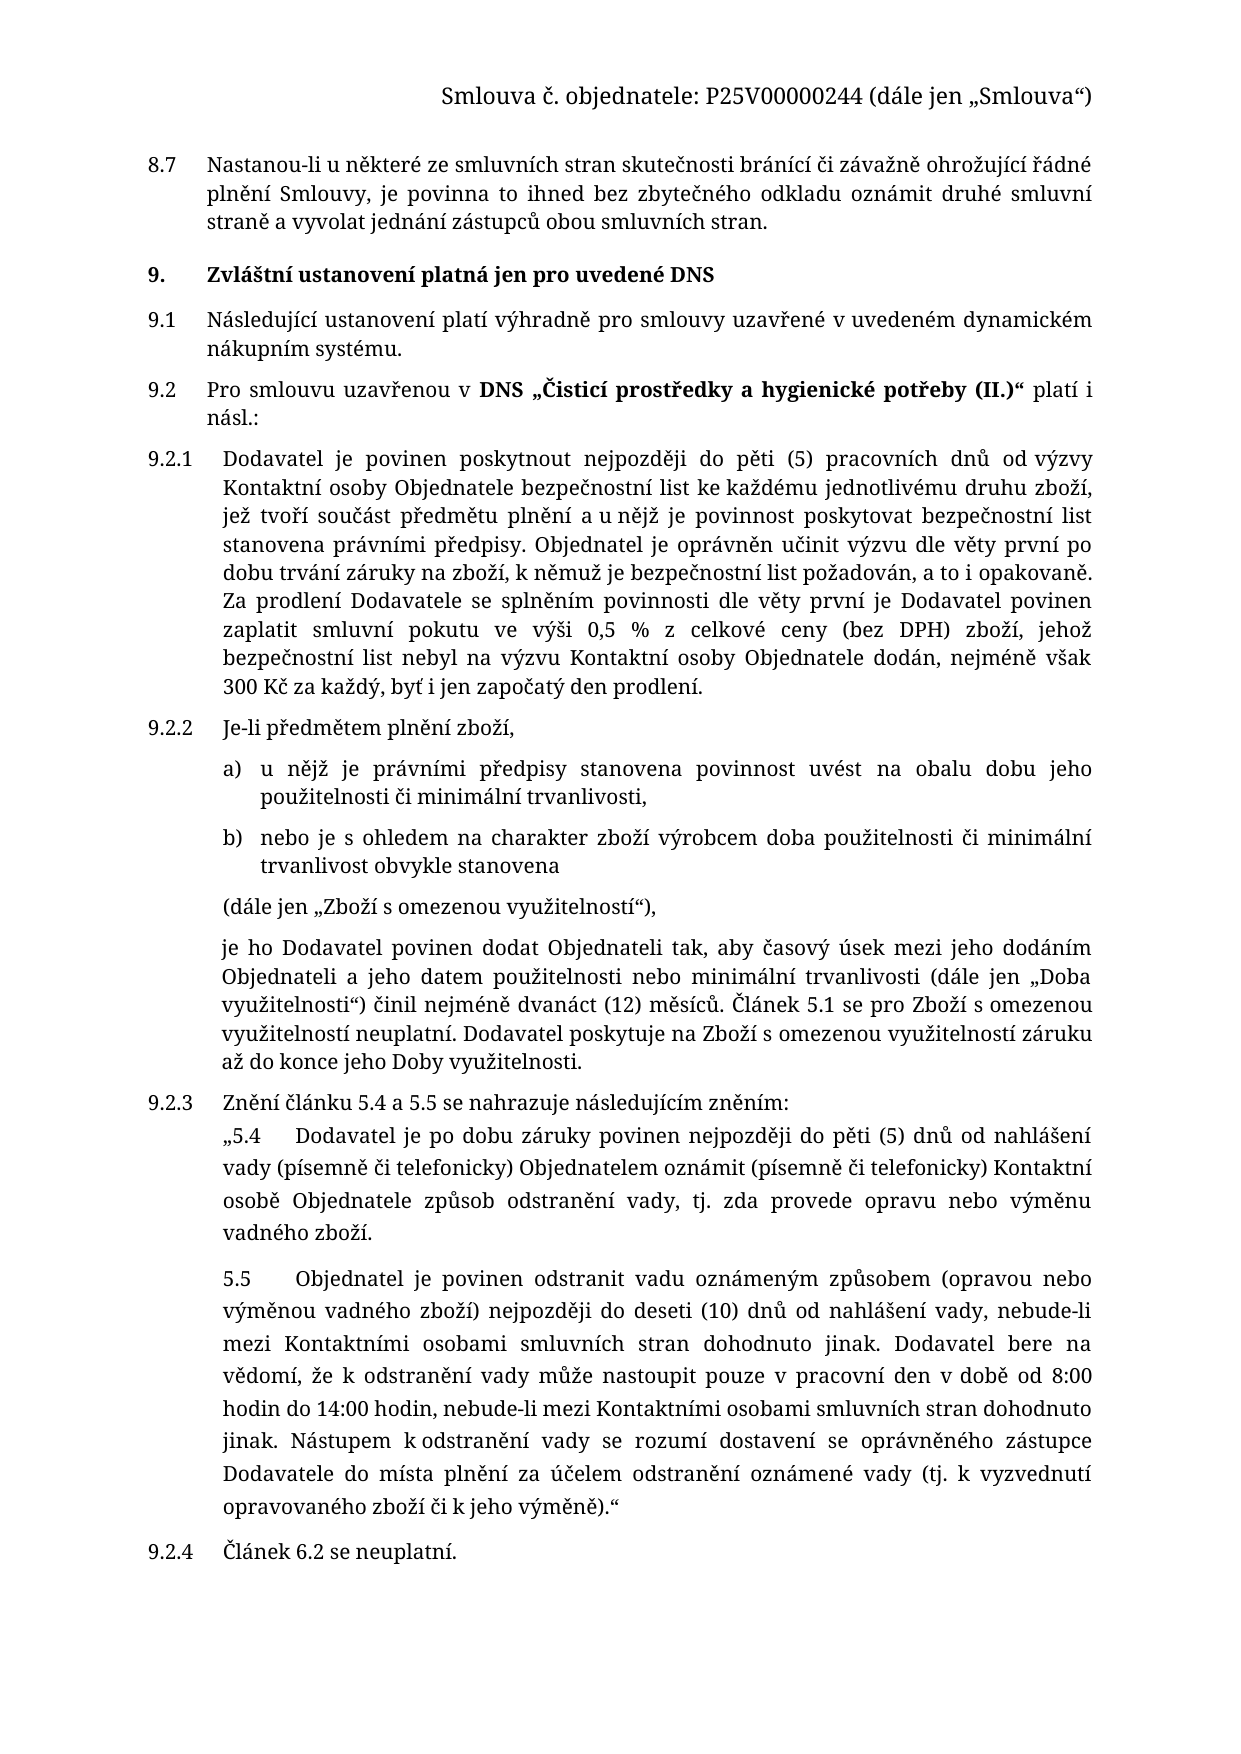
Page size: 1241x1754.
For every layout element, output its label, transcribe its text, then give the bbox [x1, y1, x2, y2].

text je ho Dodavatel povinen dodat Objednateli tak, aby časový úsek mezi jeho dodáním Objednateli a jeho datem použitelnosti nebo minimální trvanlivosti (dále jen „Doba využitelnosti“) činil nejméně dvanáct (12) měsíců. Článek 5.1 se pro Zboží s omezenou využitelností neuplatní. Dodavatel poskytuje na Zboží s omezenou využitelností záruku až do konce jeho Doby využitelnosti. [221, 933, 1093, 1076]
list 5.5 Objednatel je povinen odstranit vadu oznámeným způsobem (opravou nebo výměnou vadného zboží) nejpozději do deseti (10) dnů od nahlášení vady, nebude-li mezi Kontaktními osobami smluvních stran dohodnuto jinak. Dodavatel bere na vědomí, že k odstranění vady může nastoupit pouze v pracovní den v době od 8:00 hodin do 14:00 hodin, nebude-li mezi Kontaktními osobami smluvních stran dohodnuto jinak. Nástupem k odstranění vady se rozumí dostavení se oprávněného zástupce Dodavatele do místa plnění za účelem odstranění oznámené vady (tj. k vyzvednutí opravovaného zboží či k jeho výměně).“ [223, 1264, 1093, 1520]
list Zvláštní ustanovení platná jen pro uvedené DNS [148, 261, 1093, 289]
list Následující ustanovení platí výhradně pro smlouvy uzavřené v uvedeném dynamickém nákupním systému. [148, 306, 1093, 362]
list u nějž je právními předpisy stanovena povinnost uvést na obalu dobu jeho použitelnosti či minimální trvanlivosti, [223, 754, 1093, 811]
list Je-li předmětem plnění zboží, [148, 713, 1093, 741]
list nebo je s ohledem na charakter zboží výrobcem doba použitelnosti či minimální trvanlivost obvykle stanovena [223, 823, 1093, 880]
list Článek 6.2 se neuplatní. [148, 1537, 1093, 1565]
text (dále jen „Zboží s omezenou využitelností“), [223, 892, 1093, 921]
list „5.4 Dodavatel je po dobu záruky povinen nejpozději do pěti (5) dnů od nahlášení vady (písemně či telefonicky) Objednatelem oznámit (písemně či telefonicky) Kontaktní osobě Objednatele způsob odstranění vady, tj. zda provede opravu nebo výměnu vadného zboží. [223, 1121, 1093, 1247]
list Pro smlouvu uzavřenou v DNS „Čisticí prostředky a hygienické potřeby (II.)“ platí i násl.: [148, 375, 1093, 432]
list Dodavatel je povinen poskytnout nejpozději do pěti (5) pracovních dnů od výzvy Kontaktní osoby Objednatele bezpečnostní list ke každému jednotlivému druhu zboží, jež tvoří součást předmětu plnění a u nějž je povinnost poskytovat bezpečnostní list stanovena právními předpisy. Objednatel je oprávněn učinit výzvu dle věty první po dobu trvání záruky na zboží, k němuž je bezpečnostní list požadován, a to i opakovaně. Za prodlení Dodavatele se splněním povinnosti dle věty první je Dodavatel povinen zaplatit smluvní pokutu ve výši 0,5 % z celkové ceny (bez DPH) zboží, jehož bezpečnostní list nebyl na výzvu Kontaktní osoby Objednatele dodán, nejméně však 300 Kč za každý, byť i jen započatý den prodlení. [148, 444, 1093, 700]
list Znění článku 5.4 a 5.5 se nahrazuje následujícím zněním: [148, 1088, 1093, 1117]
list Nastanou-li u některé ze smluvních stran skutečnosti bránící či závažně ohrožující řádné plnění Smlouvy, je povinna to ihned bez zbytečného odkladu oznámit druhé smluvní straně a vyvolat jednání zástupců obou smluvních stran. [148, 150, 1093, 236]
